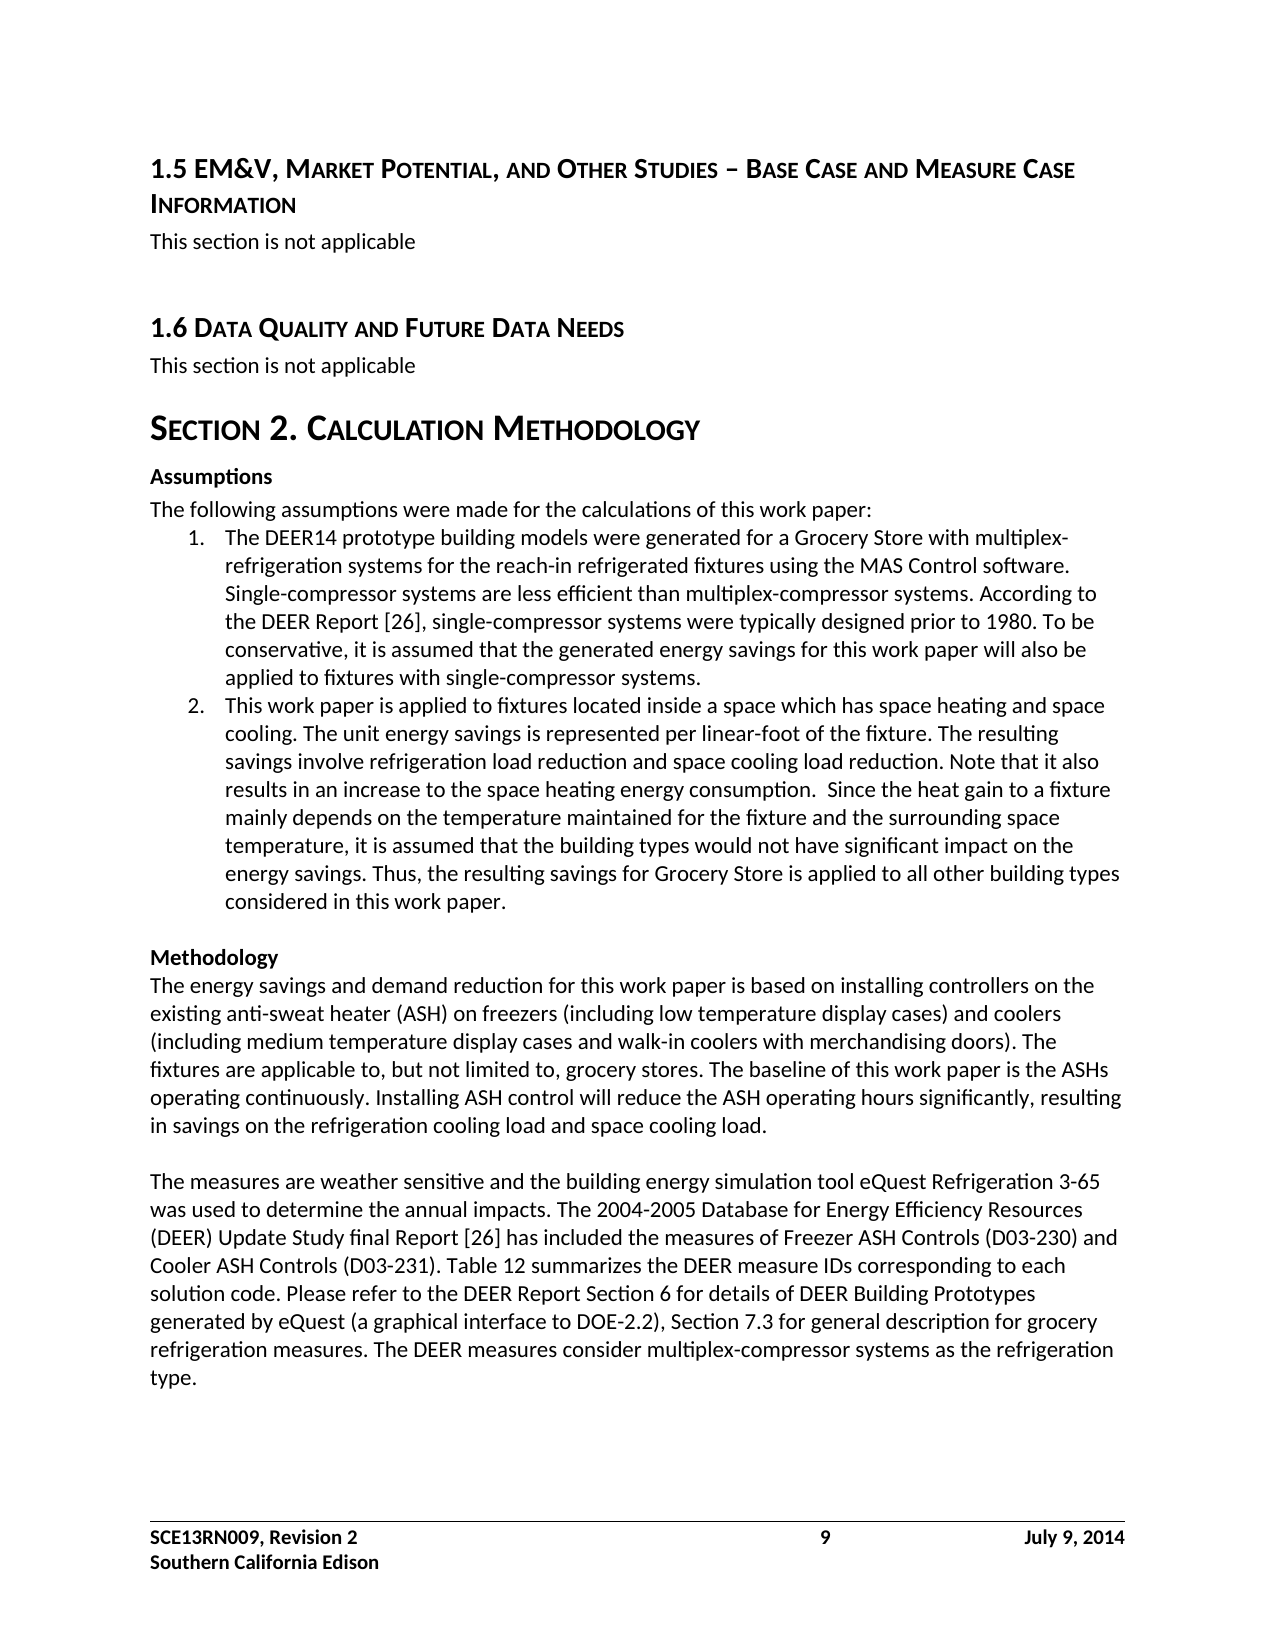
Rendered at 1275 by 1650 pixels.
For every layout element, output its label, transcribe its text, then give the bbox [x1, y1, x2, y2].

text This section is not applicable [150, 351, 1125, 379]
subtitle Section 2. Calculation Methodology [150, 404, 1125, 450]
text This section is not applicable [150, 227, 1125, 256]
list The DEER14 prototype building models were generated for a Grocery Store with multiplex-refrigeration systems for the reach-in refrigerated fixtures using the MAS Control software. Single-compressor systems are less efficient than multiplex-compressor systems. According to the DEER Report [26], single-compressor systems were typically designed prior to 1980. To be conservative, it is assumed that the generated energy savings for this work paper will also be applied to fixtures with single-compressor systems. [187, 523, 1125, 691]
text The following assumptions were made for the calculations of this work paper: [150, 495, 1125, 523]
text Methodology [150, 943, 1125, 971]
subtitle 1.6 Data Quality and Future Data Needs [150, 309, 1125, 345]
text The energy savings and demand reduction for this work paper is based on installing controllers on the existing anti-sweat heater (ASH) on freezers (including low temperature display cases) and coolers (including medium temperature display cases and walk-in coolers with merchandising doors). The fixtures are applicable to, but not limited to, grocery stores. The baseline of this work paper is the ASHs operating continuously. Installing ASH control will reduce the ASH operating hours significantly, resulting in savings on the refrigeration cooling load and space cooling load. [150, 971, 1125, 1139]
text Assumptions [150, 462, 1125, 491]
list This work paper is applied to fixtures located inside a space which has space heating and space cooling. The unit energy savings is represented per linear-foot of the fixture. The resulting savings involve refrigeration load reduction and space cooling load reduction. Note that it also results in an increase to the space heating energy consumption. Since the heat gain to a fixture mainly depends on the temperature maintained for the fixture and the surrounding space temperature, it is assumed that the building types would not have significant impact on the energy savings. Thus, the resulting savings for Grocery Store is applied to all other building types considered in this work paper. [187, 691, 1125, 915]
subtitle 1.5 EM&V, Market Potential, and Other Studies – Base Case and Measure Case Information [150, 150, 1125, 221]
text The measures are weather sensitive and the building energy simulation tool eQuest Refrigeration 3-65 was used to determine the annual impacts. The 2004-2005 Database for Energy Efficiency Resources (DEER) Update Study final Report [26] has included the measures of Freezer ASH Controls (D03-230) and Cooler ASH Controls (D03-231). Table 12 summarizes the DEER measure IDs corresponding to each solution code. Please refer to the DEER Report Section 6 for details of DEER Building Prototypes generated by eQuest (a graphical interface to DOE-2.2), Section 7.3 for general description for grocery refrigeration measures. The DEER measures consider multiplex-compressor systems as the refrigeration type. [150, 1167, 1125, 1391]
